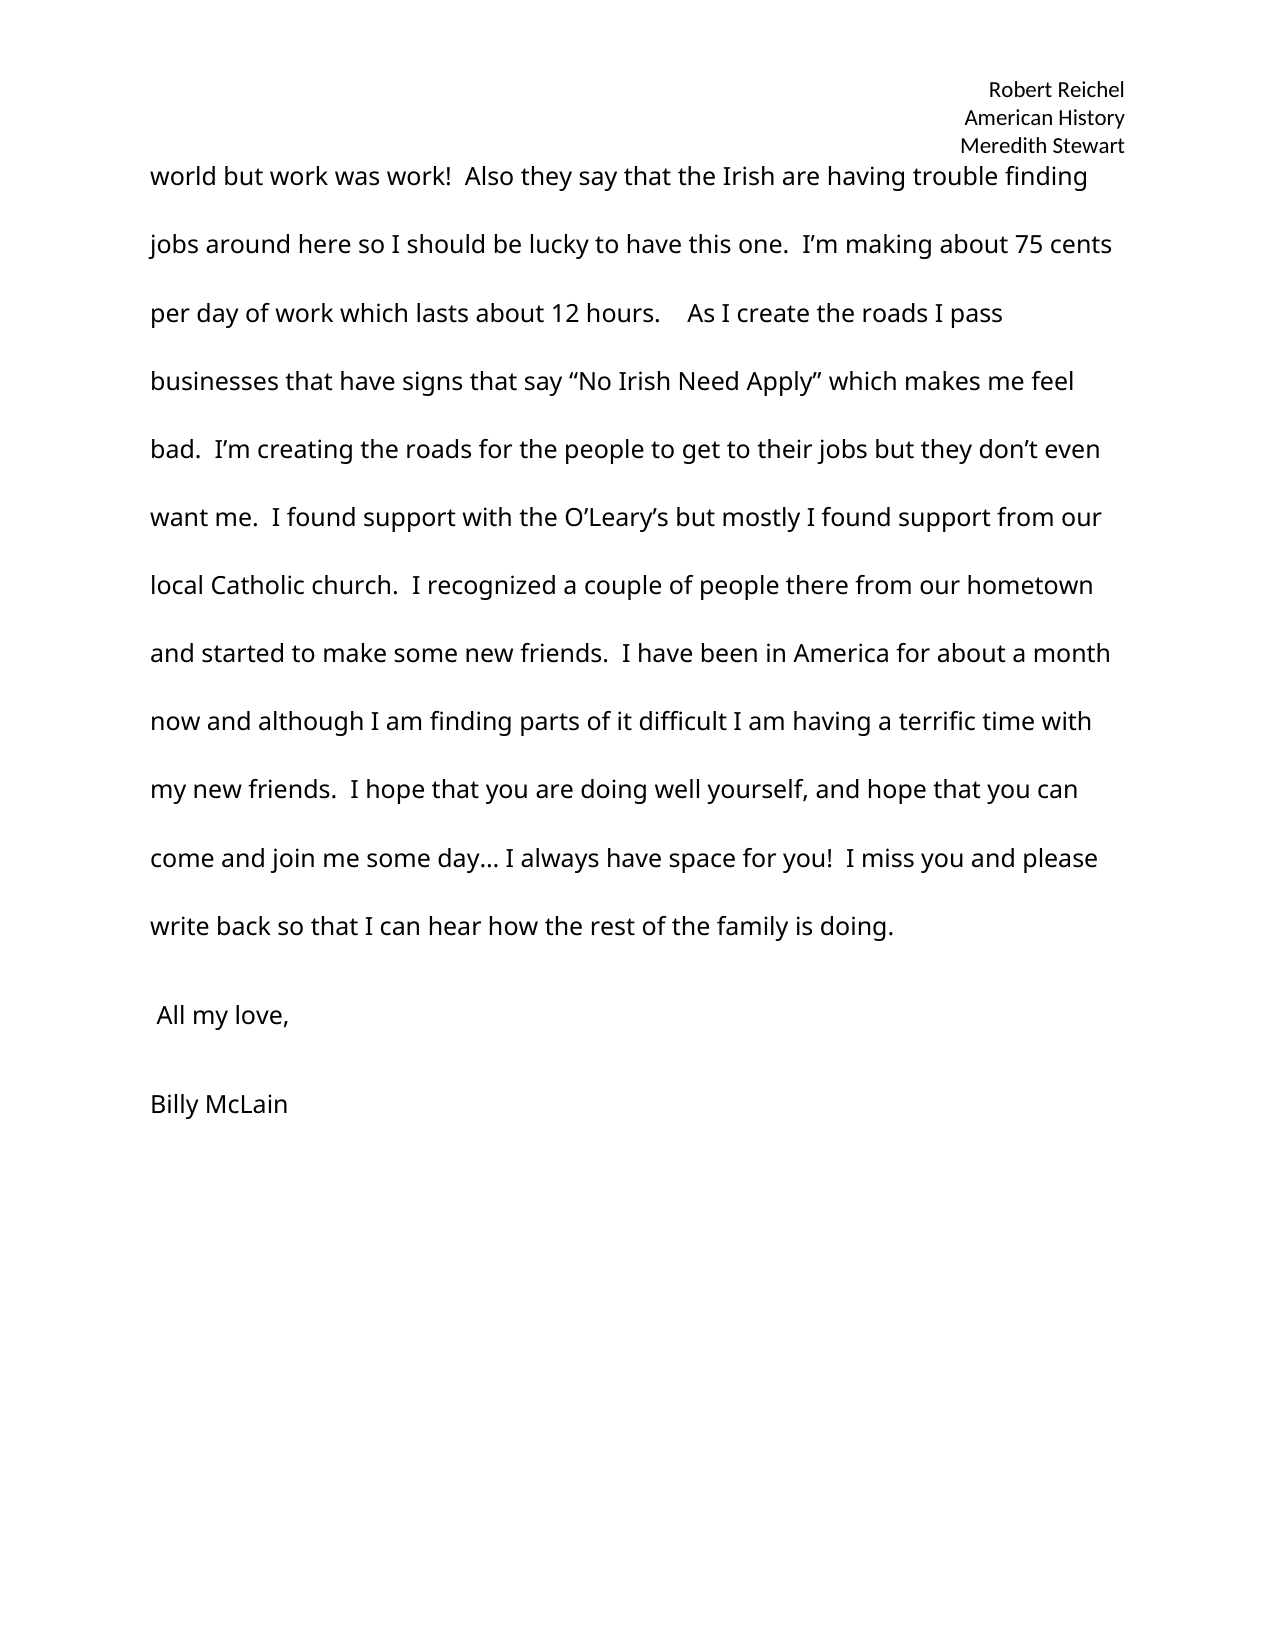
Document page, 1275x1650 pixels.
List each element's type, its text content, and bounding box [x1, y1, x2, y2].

text All my love, [150, 997, 1125, 1031]
text Billy McLain [150, 1086, 1125, 1120]
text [150, 159, 1125, 942]
